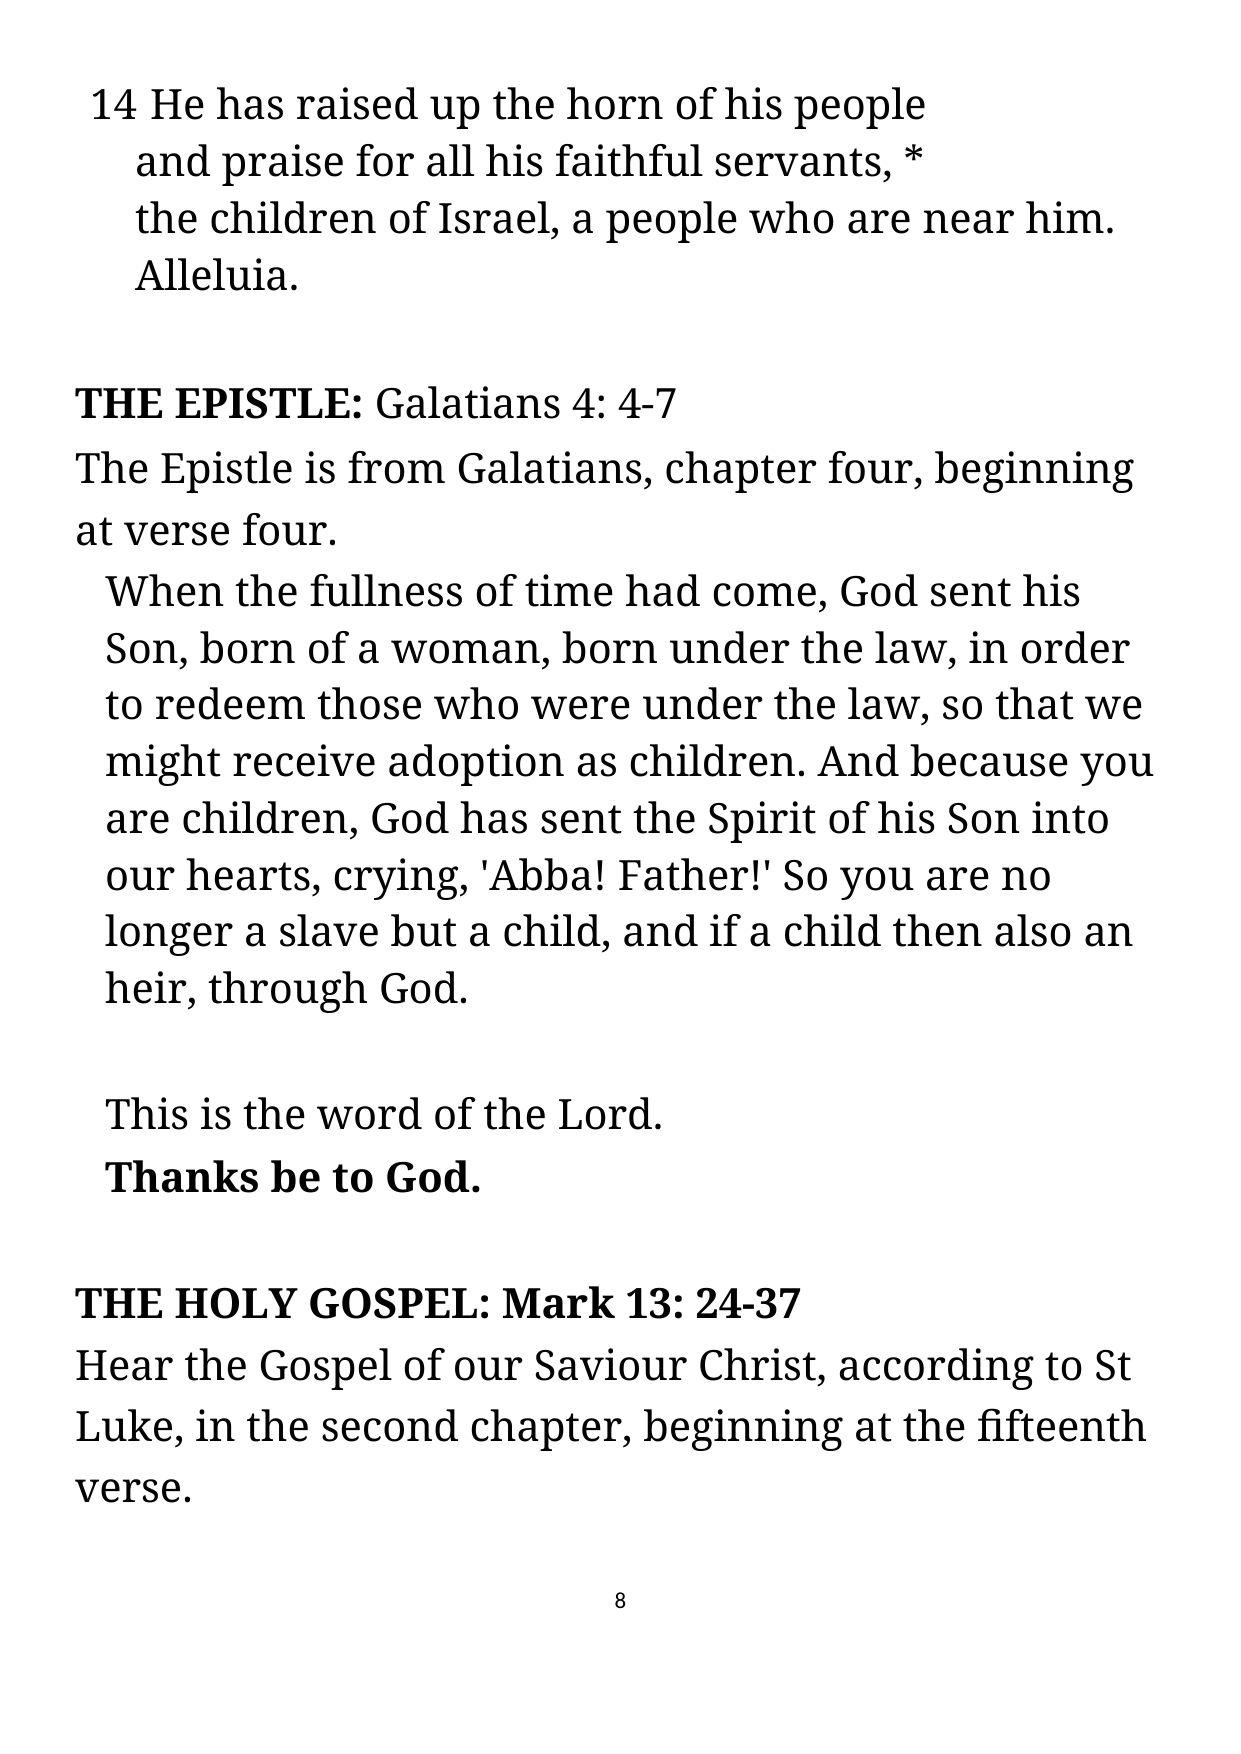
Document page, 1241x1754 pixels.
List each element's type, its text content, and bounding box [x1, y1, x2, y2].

text This is the word of the Lord. [105, 1085, 1165, 1142]
text Thanks be to God. [105, 1148, 1165, 1205]
text Hear the Gospel of our Saviour Christ, according to St Luke, in the second chapter, beginning at the fifteenth verse. [75, 1335, 1165, 1515]
subtitle THE HOLY GOSPEL: Mark 13: 24-37 [75, 1274, 1165, 1331]
subtitle THE EPISTLE: Galatians 4: 4-7 [75, 374, 1165, 431]
text When the fullness of time had come, God sent his Son, born of a woman, born under the law, in order to redeem those who were under the law, so that we might receive adoption as children. And because you are children, God has sent the Spirit of his Son into our hearts, crying, 'Abba! Father!' So you are no longer a slave but a child, and if a child then also an heir, through God. [105, 562, 1165, 1016]
subtitle The Epistle is from Galatians, chapter four, beginning at verse four. [75, 439, 1165, 557]
text 14 He has raised up the horn of his people and praise for all his faithful servants, * the children of Israel, a people who are near him. Alleluia. [90, 75, 1165, 302]
